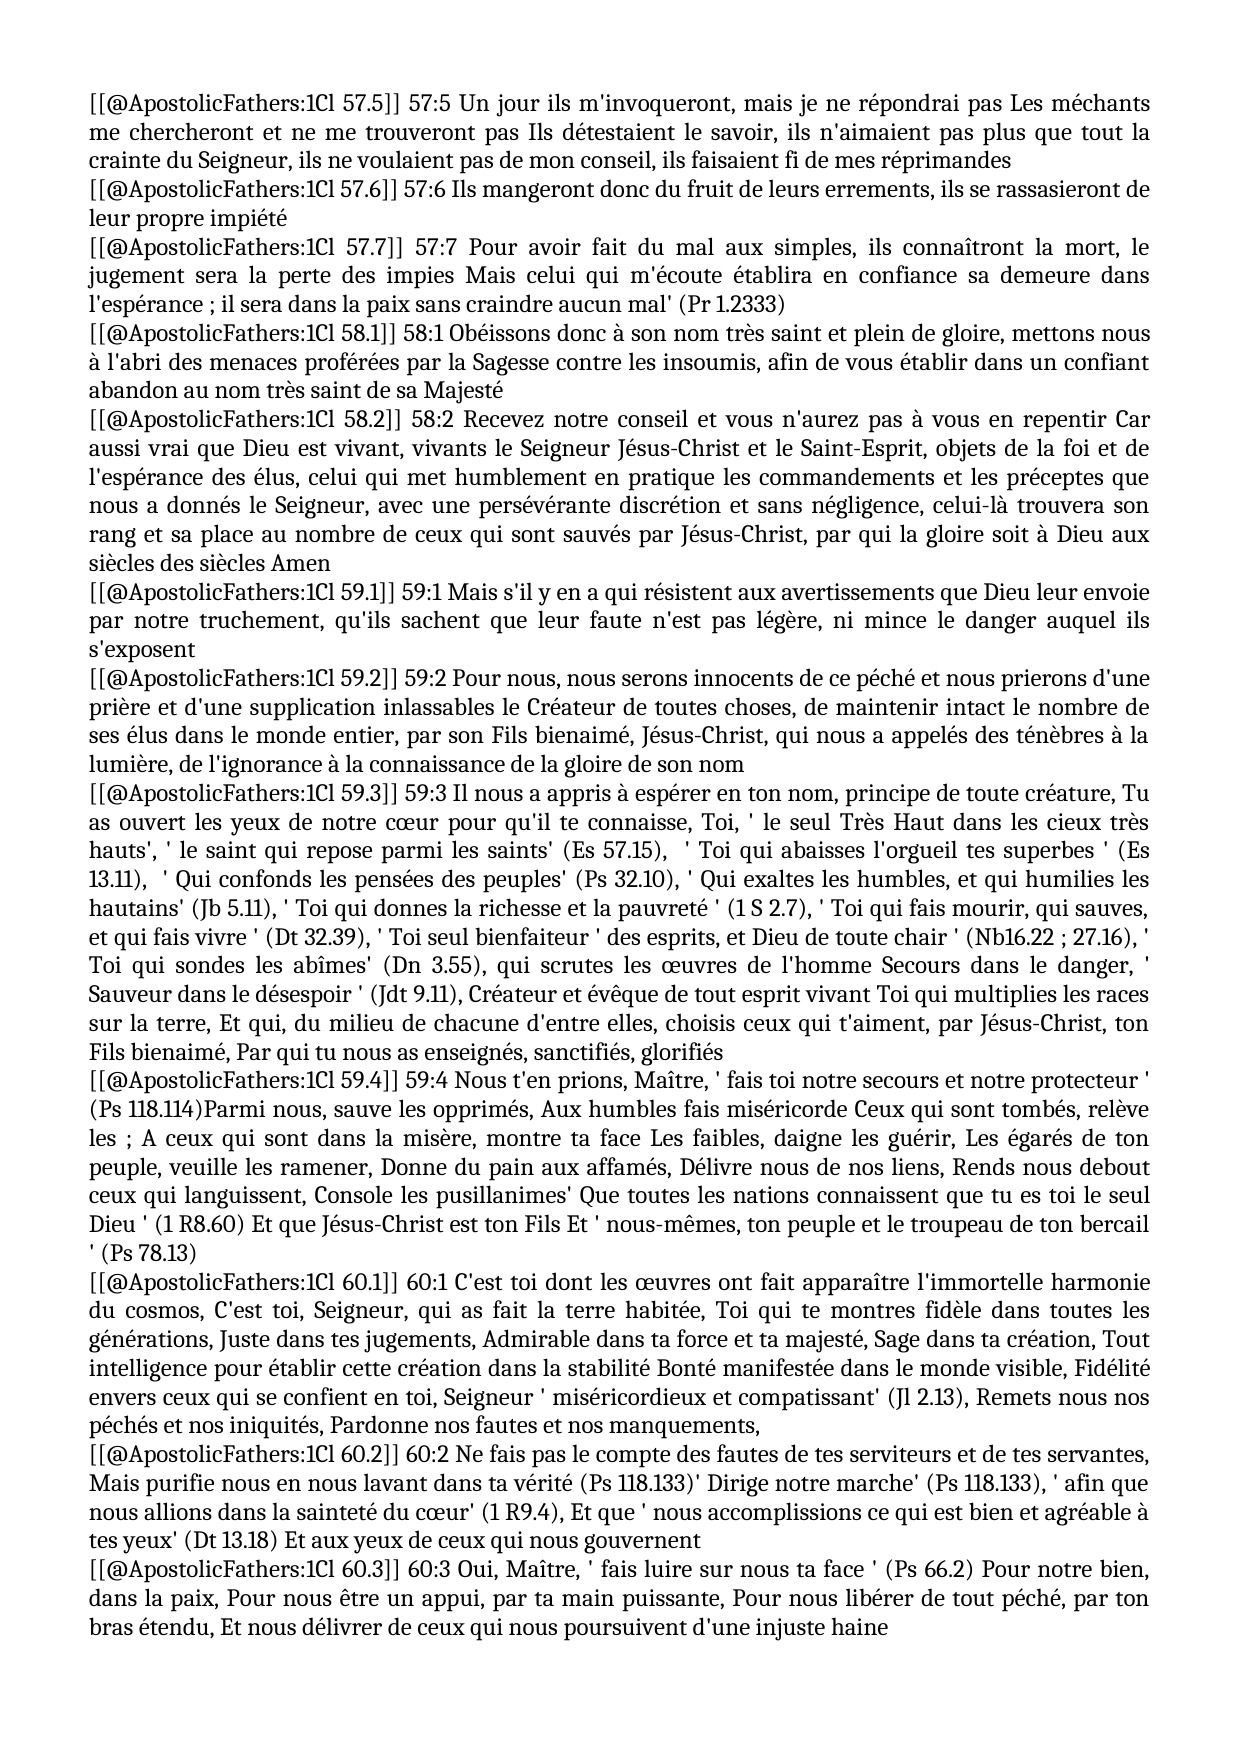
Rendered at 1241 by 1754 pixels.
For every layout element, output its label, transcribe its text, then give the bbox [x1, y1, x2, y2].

text [[@ApostolicFathers:1Cl 59.3]] 59:3 Il nous a appris à espérer en ton nom, principe de toute créature, Tu as ouvert les yeux de notre cœur pour qu'il te connaisse, Toi, ' le seul Très Haut dans les cieux très hauts', ' le saint qui repose parmi les saints' (Es 57.15), ' Toi qui abaisses l'orgueil tes superbes ' (Es 13.11), ' Qui confonds les pensées des peuples' (Ps 32.10), ' Qui exaltes les humbles, et qui humilies les hautains' (Jb 5.11), ' Toi qui donnes la richesse et la pauvreté ' (1 S 2.7), ' Toi qui fais mourir, qui sauves, et qui fais vivre ' (Dt 32.39), ' Toi seul bienfaiteur ' des esprits, et Dieu de toute chair ' (Nb16.22 ; 27.16), ' Toi qui sondes les abîmes' (Dn 3.55), qui scrutes les œuvres de l'homme Secours dans le danger, ' Sauveur dans le désespoir ' (Jdt 9.11), Créateur et évêque de tout esprit vivant Toi qui multiplies les races sur la terre, Et qui, du milieu de chacune d'entre elles, choisis ceux qui t'aiment, par Jésus-Christ, ton Fils bienaimé, Par qui tu nous as enseignés, sanctifiés, glorifiés [89, 779, 1152, 1066]
text [[@ApostolicFathers:1Cl 59.2]] 59:2 Pour nous, nous serons innocents de ce péché et nous prierons d'une prière et d'une supplication inlassables le Créateur de toutes choses, de maintenir intact le nombre de ses élus dans le monde entier, par son Fils bienaimé, Jésus-Christ, qui nous a appelés des ténèbres à la lumière, de l'ignorance à la connaissance de la gloire de son nom [89, 664, 1152, 779]
text [[@ApostolicFathers:1Cl 60.3]] 60:3 Oui, Maître, ' fais luire sur nous ta face ' (Ps 66.2) Pour notre bien, dans la paix, Pour nous être un appui, par ta main puissante, Pour nous libérer de tout péché, par ton bras étendu, Et nous délivrer de ceux qui nous poursuivent d'une injuste haine [89, 1555, 1152, 1641]
text [[@ApostolicFathers:1Cl 59.4]] 59:4 Nous t'en prions, Maître, ' fais toi notre secours et notre protecteur ' (Ps 118.114)Parmi nous, sauve les opprimés, Aux humbles fais miséricorde Ceux qui sont tombés, relève les ; A ceux qui sont dans la misère, montre ta face Les faibles, daigne les guérir, Les égarés de ton peuple, veuille les ramener, Donne du pain aux affamés, Délivre nous de nos liens, Rends nous debout ceux qui languissent, Console les pusillanimes' Que toutes les nations connaissent que tu es toi le seul Dieu ' (1 R8.60) Et que Jésus-Christ est ton Fils Et ' nous-mêmes, ton peuple et le troupeau de ton bercail ' (Ps 78.13) [89, 1066, 1152, 1267]
text [[@ApostolicFathers:1Cl 57.5]] 57:5 Un jour ils m'invoqueront, mais je ne répondrai pas Les méchants me chercheront et ne me trouveront pas Ils détestaient le savoir, ils n'aimaient pas plus que tout la crainte du Seigneur, ils ne voulaient pas de mon conseil, ils faisaient fi de mes réprimandes [89, 89, 1152, 175]
text [[@ApostolicFathers:1Cl 58.1]] 58:1 Obéissons donc à son nom très saint et plein de gloire, mettons nous à l'abri des menaces proférées par la Sagesse contre les insoumis, afin de vous établir dans un confiant abandon au nom très saint de sa Majesté [89, 319, 1152, 405]
text [[@ApostolicFathers:1Cl 59.1]] 59:1 Mais s'il y en a qui résistent aux avertissements que Dieu leur envoie par notre truchement, qu'ils sachent que leur faute n'est pas légère, ni mince le danger auquel ils s'exposent [89, 577, 1152, 664]
text [[@ApostolicFathers:1Cl 60.2]] 60:2 Ne fais pas le compte des fautes de tes serviteurs et de tes servantes, Mais purifie nous en nous lavant dans ta vérité (Ps 118.133)' Dirige notre marche' (Ps 118.133), ' afin que nous allions dans la sainteté du cœur' (1 R9.4), Et que ' nous accomplissions ce qui est bien et agréable à tes yeux' (Dt 13.18) Et aux yeux de ceux qui nous gouvernent [89, 1440, 1152, 1555]
text [[@ApostolicFathers:1Cl 57.7]] 57:7 Pour avoir fait du mal aux simples, ils connaîtront la mort, le jugement sera la perte des impies Mais celui qui m'écoute établira en confiance sa demeure dans l'espérance ; il sera dans la paix sans craindre aucun mal' (Pr 1.2333) [89, 232, 1152, 319]
text [[@ApostolicFathers:1Cl 57.6]] 57:6 Ils mangeront donc du fruit de leurs errements, ils se rassasieront de leur propre impiété [89, 175, 1152, 232]
text [[@ApostolicFathers:1Cl 58.2]] 58:2 Recevez notre conseil et vous n'aurez pas à vous en repentir Car aussi vrai que Dieu est vivant, vivants le Seigneur Jésus-Christ et le Saint-Esprit, objets de la foi et de l'espérance des élus, celui qui met humblement en pratique les commandements et les préceptes que nous a donnés le Seigneur, avec une persévérante discrétion et sans négligence, celui-là trouvera son rang et sa place au nombre de ceux qui sont sauvés par Jésus-Christ, par qui la gloire soit à Dieu aux siècles des siècles Amen [89, 405, 1152, 577]
text [[@ApostolicFathers:1Cl 60.1]] 60:1 C'est toi dont les œuvres ont fait apparaître l'immortelle harmonie du cosmos, C'est toi, Seigneur, qui as fait la terre habitée, Toi qui te montres fidèle dans toutes les générations, Juste dans tes jugements, Admirable dans ta force et ta majesté, Sage dans ta création, Tout intelligence pour établir cette création dans la stabilité Bonté manifestée dans le monde visible, Fidélité envers ceux qui se confient en toi, Seigneur ' miséricordieux et compatissant' (Jl 2.13), Remets nous nos péchés et nos iniquités, Pardonne nos fautes et nos manquements, [89, 1267, 1152, 1440]
